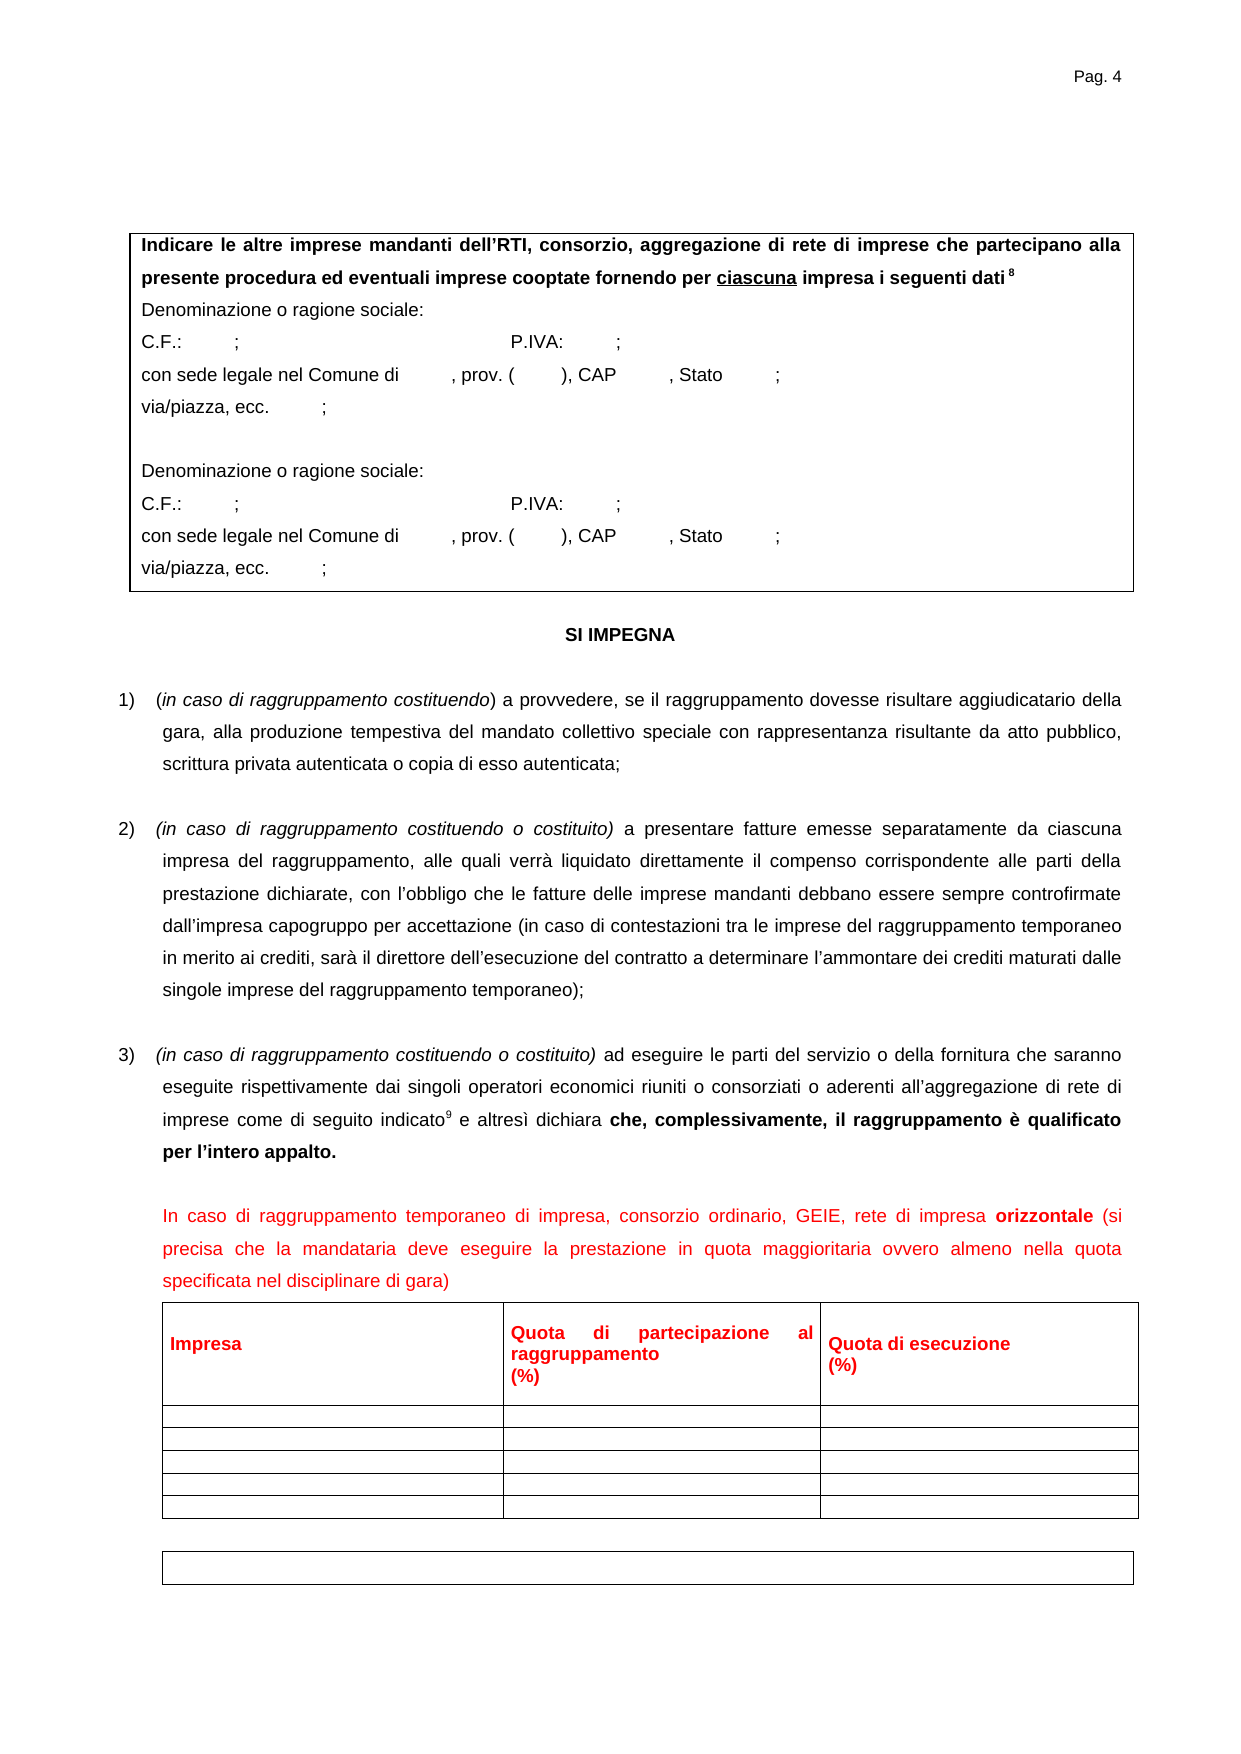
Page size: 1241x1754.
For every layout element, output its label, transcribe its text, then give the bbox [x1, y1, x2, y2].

table_header Impresa [163, 1303, 503, 1405]
list (in caso di raggruppamento costituendo o costituito) ad eseguire le parti del servizio o della fornitura che saranno eseguite rispettivamente dai singoli operatori economici riuniti o consorziati o aderenti all’aggregazione di rete di imprese come di seguito indicato e altresì dichiara che, complessivamente, il raggruppamento è qualificato per l’intero appalto. [118, 1044, 1122, 1162]
table_cell [821, 1474, 1138, 1495]
table_cell [504, 1496, 820, 1518]
table_cell [821, 1428, 1138, 1450]
text In caso di raggruppamento temporaneo di impresa, consorzio ordinario, GEIE, rete di impresa orizzontale (si precisa che la mandataria deve eseguire la prestazione in quota maggioritaria ovvero almeno nella quota specificata nel disciplinare di gara) [162, 1205, 1122, 1291]
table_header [163, 1552, 1133, 1584]
table_cell [163, 1428, 503, 1450]
table_cell [163, 1451, 503, 1472]
text SI IMPEGNA [118, 624, 1122, 646]
table_cell [821, 1406, 1138, 1427]
list (in caso di raggruppamento costituendo) a provvedere, se il raggruppamento dovesse risultare aggiudicatario della gara, alla produzione tempestiva del mandato collettivo speciale con rappresentanza risultante da atto pubblico, scrittura privata autenticata o copia di esso autenticata; [118, 688, 1122, 775]
table_cell [163, 1496, 503, 1518]
table_cell [821, 1496, 1138, 1518]
table_cell [504, 1474, 820, 1495]
table_header Indicare le altre imprese mandanti dell’, consorzio, aggregazione di rete di imprese che partecipano alla presente procedura ed eventuali imprese cooptate fornendo per ciascuna impresa i seguenti dati Denominazione o ragione sociale: C.F.: ; P.IVA: ; con sede legale nel Comune di , prov. ( ), , Stato ; via/piazza, ecc. ; Denominazione o ragione sociale: C.F.: ; P.IVA: ; con sede legale nel Comune di , prov. ( ), , Stato ; via/piazza, ecc. ; [131, 234, 1133, 591]
table_header Quota di partecipazione al raggruppamento (%) [504, 1303, 820, 1405]
table_cell [163, 1474, 503, 1495]
table_cell [821, 1451, 1138, 1472]
table_cell [163, 1406, 503, 1427]
table_cell [504, 1406, 820, 1427]
table_cell [504, 1428, 820, 1450]
table_cell [504, 1451, 820, 1472]
list (in caso di raggruppamento costituendo o costituito) a presentare fatture emesse separatamente da ciascuna impresa del raggruppamento, alle quali verrà liquidato direttamente il compenso corrispondente alle parti della prestazione dichiarate, con l’obbligo che le fatture delle imprese mandanti debbano essere sempre controfirmate dall’impresa capogruppo per accettazione (in caso di contestazioni tra le imprese del raggruppamento temporaneo in merito ai crediti, sarà il direttore dell’esecuzione del contratto a determinare l’ammontare dei crediti maturati dalle singole imprese del raggruppamento temporaneo); [118, 818, 1122, 1001]
table_header Quota di esecuzione (%) [821, 1303, 1138, 1405]
